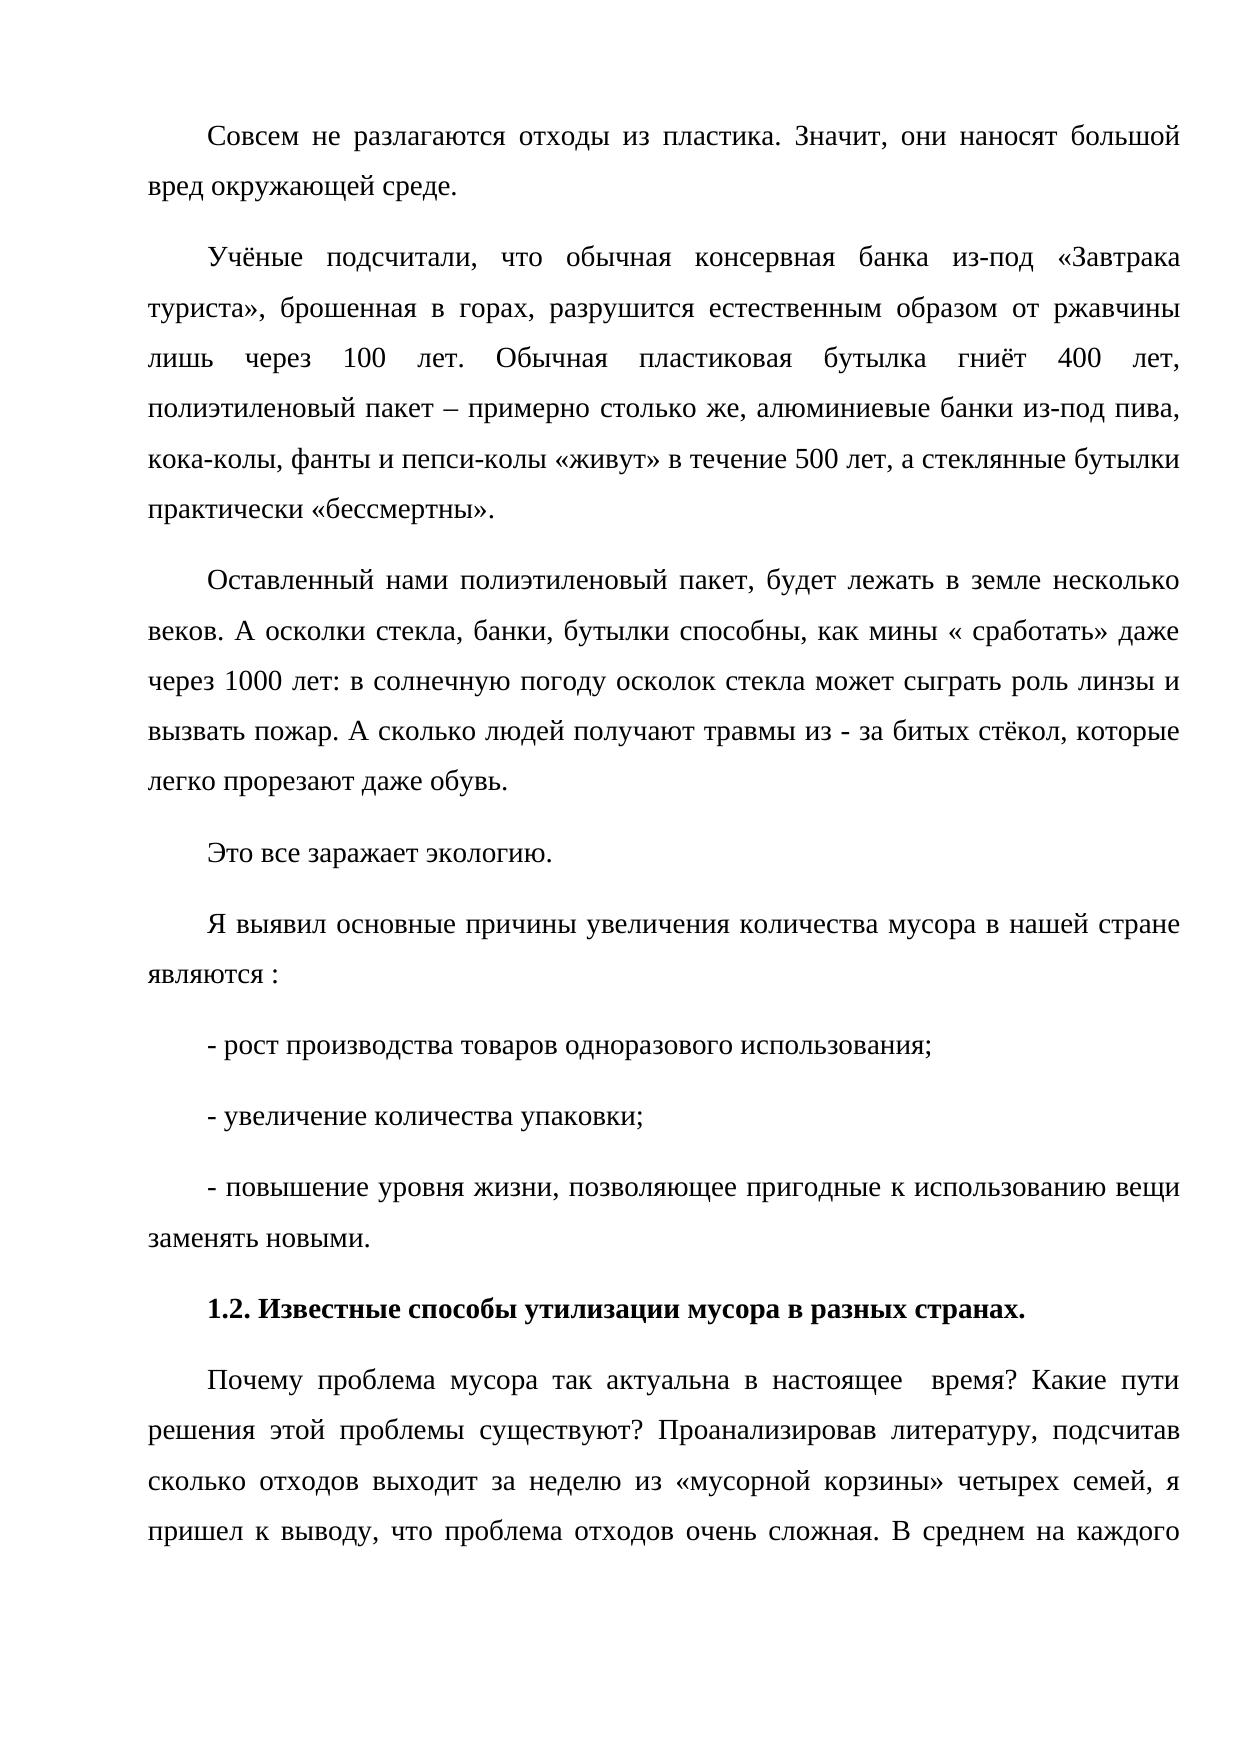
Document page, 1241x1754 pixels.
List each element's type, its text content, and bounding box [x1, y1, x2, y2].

text 1.2. Известные способы утилизации мусора в разных странах. [148, 1291, 1181, 1324]
text Совсем не разлагаются отходы из пластика. Значит, они наносят большой вред окружающей среде. [148, 118, 1181, 202]
text - увеличение количества упаковки; [148, 1098, 1181, 1132]
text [148, 1362, 1181, 1547]
text Это все заражает экологию. [148, 835, 1181, 868]
text Учёные подсчитали, что обычная консервная банка из-под «Завтрака туриста», брошенная в горах, разрушится естественным образом от ржавчины лишь через 100 лет. Обычная пластиковая бутылка гниёт 400 лет, полиэтиленовый пакет – примерно столько же, алюминиевые банки из-под пива, кока-колы, фанты и пепси-колы «живут» в течение 500 лет, а стеклянные бутылки практически «бессмертны». [148, 239, 1181, 525]
text - повышение уровня жизни, позволяющее пригодные к использованию вещи заменять новыми. [148, 1169, 1181, 1253]
text Я выявил основные причины увеличения количества мусора в нашей стране являются : [148, 906, 1181, 990]
text - рост производства товаров одноразового использования; [148, 1027, 1181, 1061]
text Оставленный нами полиэтиленовый пакет, будет лежать в земле несколько веков. А осколки стекла, банки, бутылки способны, как мины « сработать» даже через 1000 лет: в солнечную погоду осколок стекла может сыграть роль линзы и вызвать пожар. А сколько людей получают травмы из - за битых стёкол, которые легко прорезают даже обувь. [148, 562, 1181, 797]
